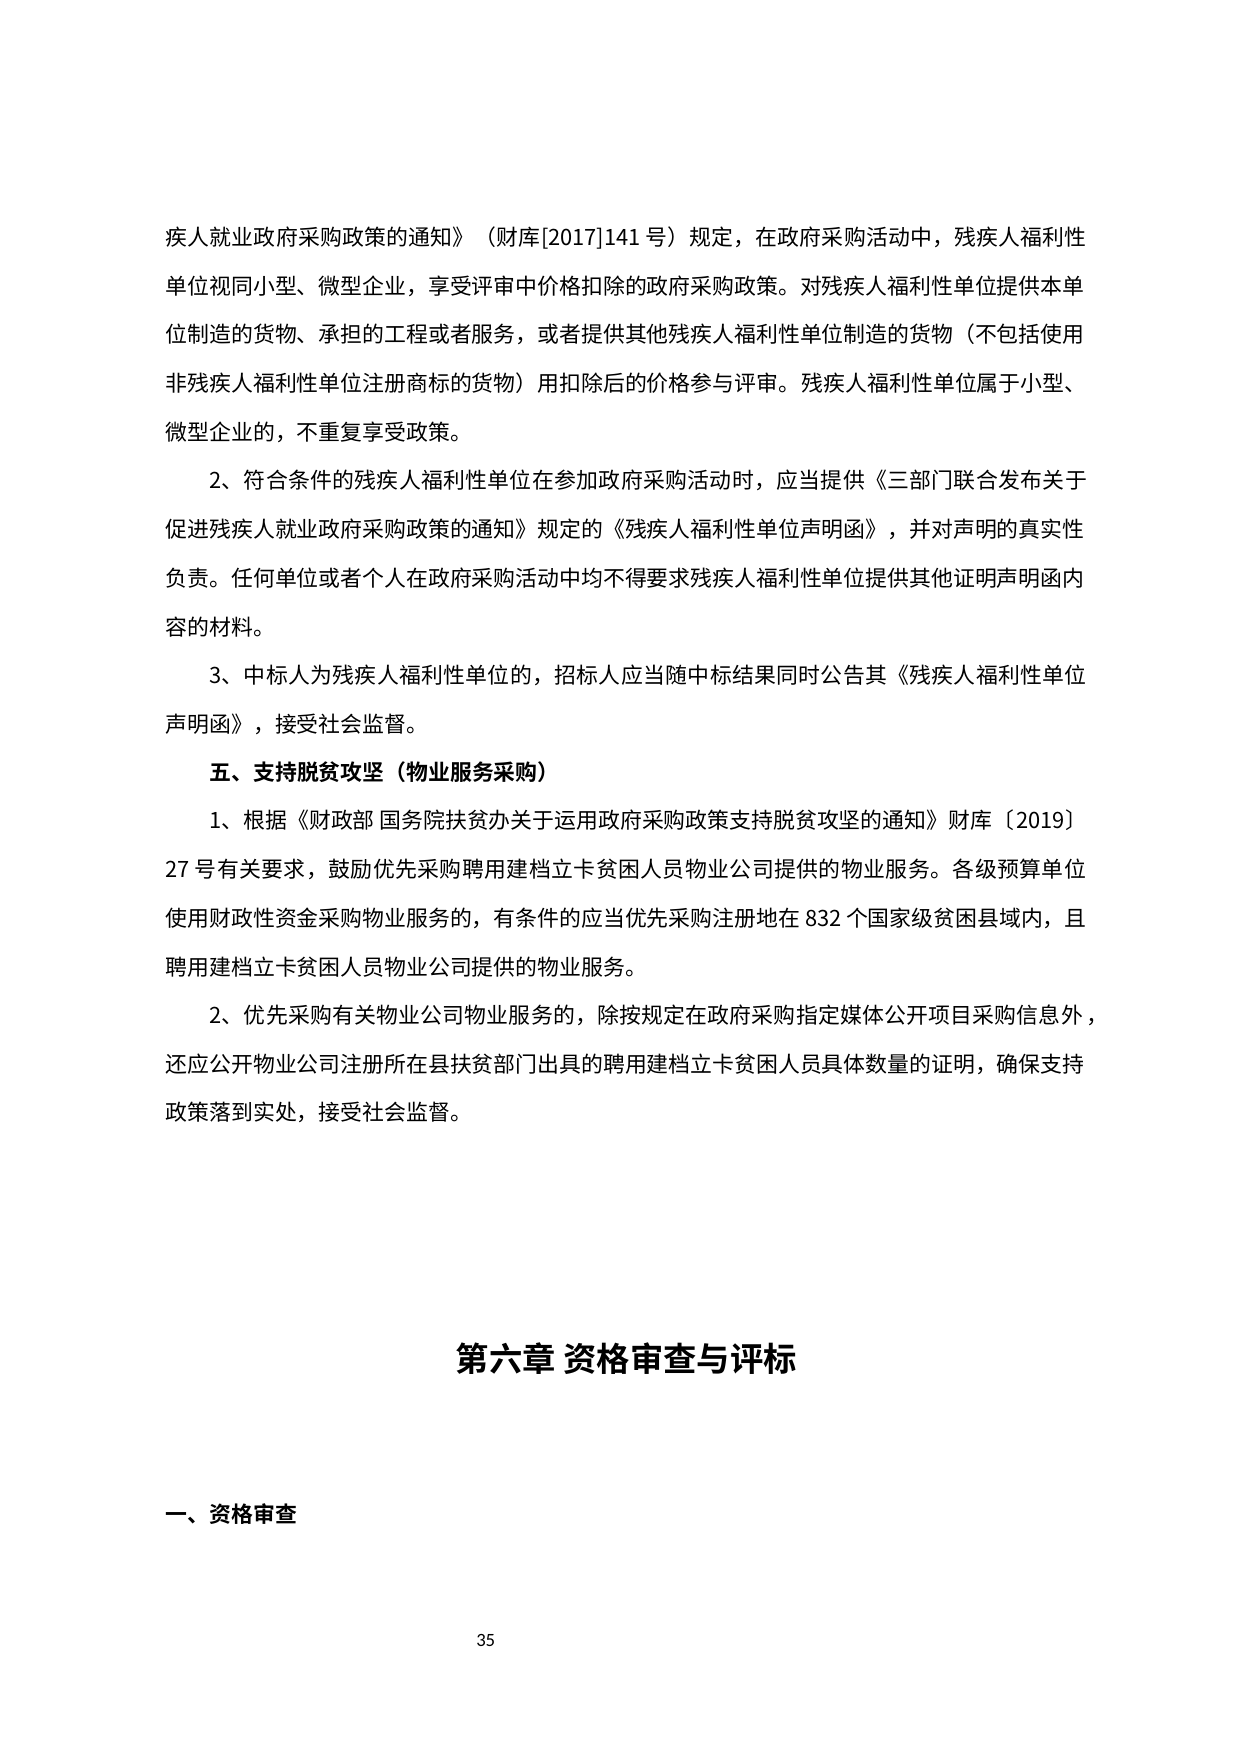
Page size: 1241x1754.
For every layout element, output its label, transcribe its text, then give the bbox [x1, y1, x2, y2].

text 1、根据《财政部 国务院扶贫办关于运用政府采购政策支持脱贫攻坚的通知》财库〔2019〕27号有关要求，鼓励优先采购聘用建档立卡贫困人员物业公司提供的物业服务。各级预算单位使用财政性资金采购物业服务的，有条件的应当优先采购注册地在832个国家级贫困县域内，且聘用建档立卡贫困人员物业公司提供的物业服务。 [165, 803, 1087, 982]
text 第六章 资格审查与评标 [165, 1324, 1087, 1389]
text 五、支持脱贫攻坚（物业服务采购） [165, 754, 1087, 787]
text 一、资格审查 [165, 1497, 1087, 1529]
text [165, 219, 1087, 447]
text 2、符合条件的残疾人福利性单位在参加政府采购活动时，应当提供《三部门联合发布关于促进残疾人就业政府采购政策的通知》规定的《残疾人福利性单位声明函》，并对声明的真实性负责。任何单位或者个人在政府采购活动中均不得要求残疾人福利性单位提供其他证明声明函内容的材料。 [165, 463, 1087, 642]
text 2、优先采购有关物业公司物业服务的，除按规定在政府采购指定媒体公开项目采购信息外，还应公开物业公司注册所在县扶贫部门出具的聘用建档立卡贫困人员具体数量的证明，确保支持政策落到实处，接受社会监督。 [165, 997, 1087, 1127]
text 3、中标人为残疾人福利性单位的，招标人应当随中标结果同时公告其《残疾人福利性单位声明函》，接受社会监督。 [165, 657, 1087, 739]
